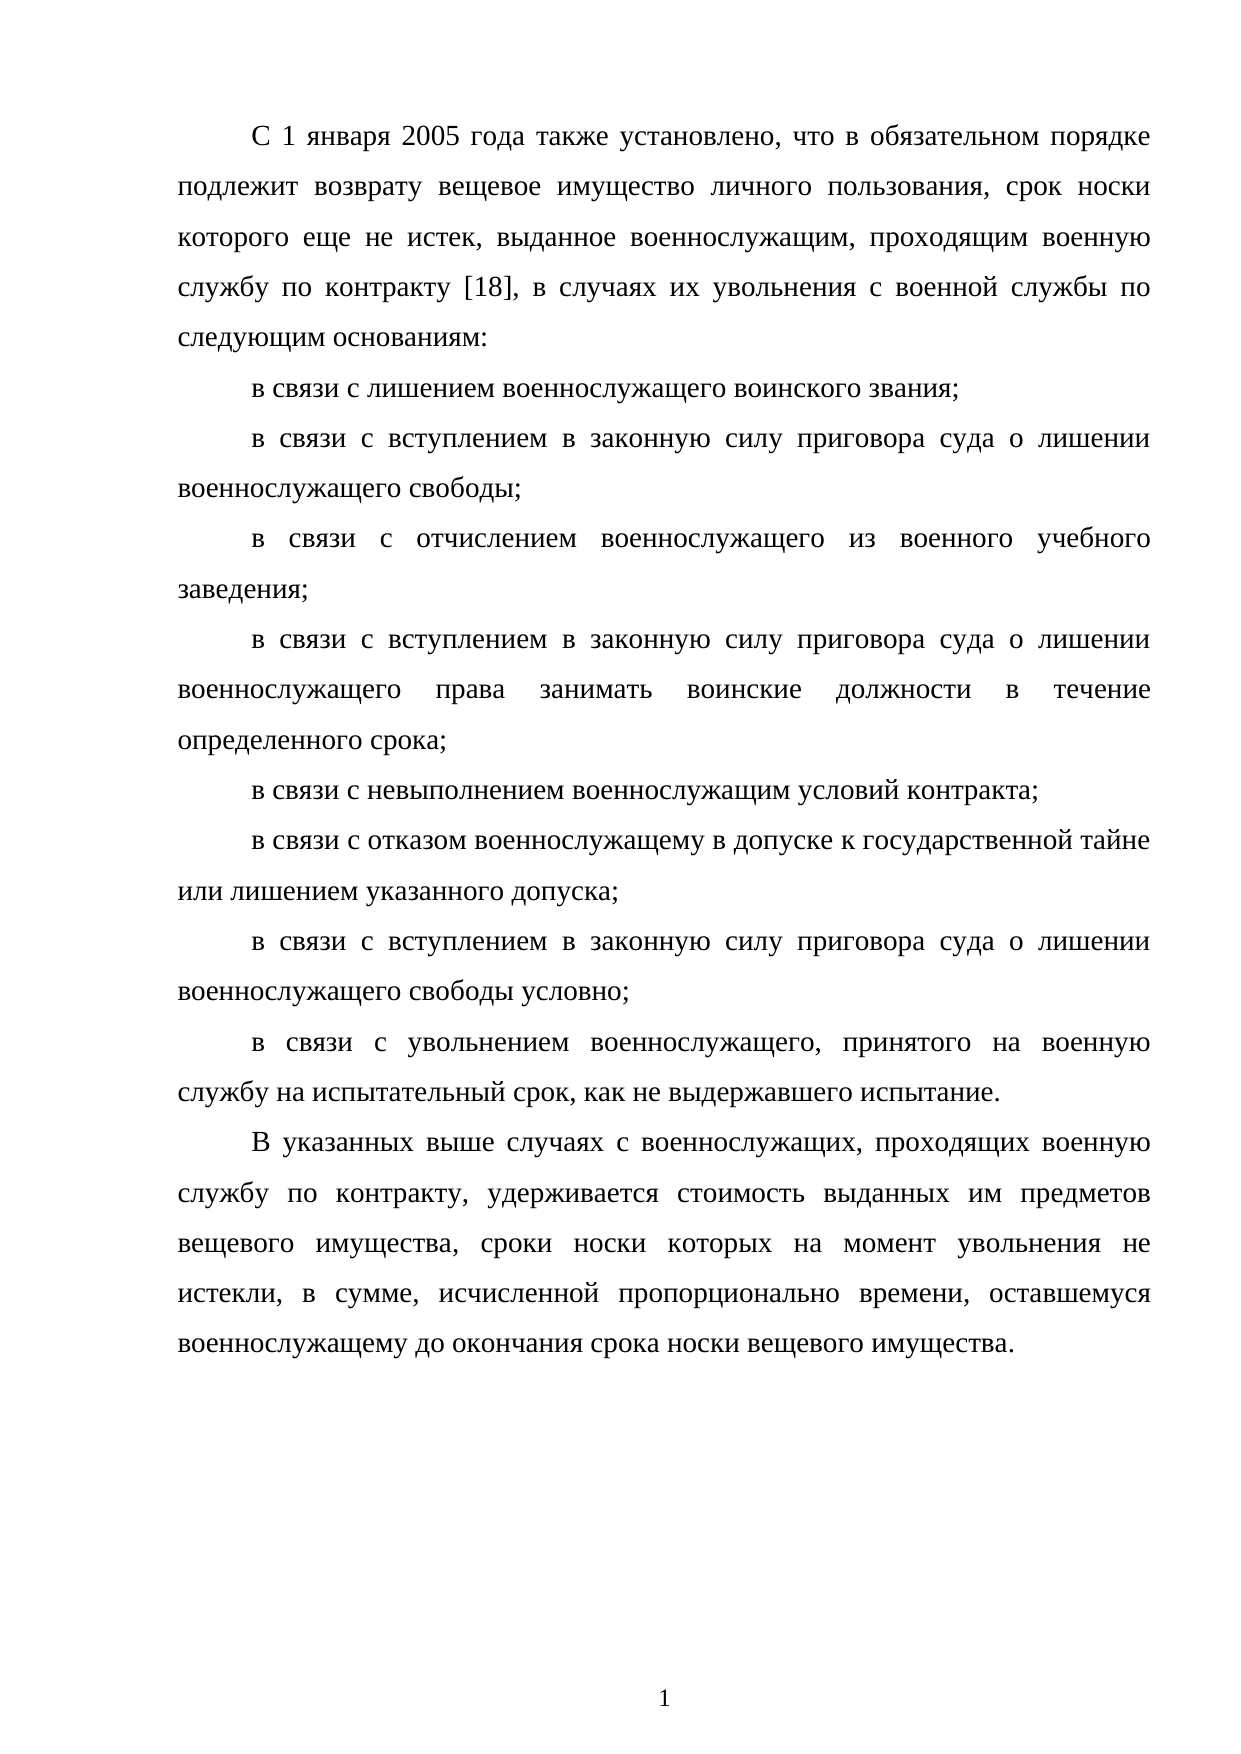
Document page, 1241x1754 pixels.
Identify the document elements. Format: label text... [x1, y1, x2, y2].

text В указанных выше случаях с военнослужащих, проходящих военную службу по контракту, удерживается стоимость выданных им предметов вещевого имущества, сроки носки которых на момент увольнения не истекли, в сумме, исчисленной пропорционально времени, оставшемуся военнослужащему до окончания срока носки вещевого имущества. [177, 1124, 1152, 1359]
text в связи с вступлением в законную силу приговора суда о лишении военнослужащего свободы; [177, 420, 1152, 504]
text в связи с отчислением военнослужащего из военного учебного заведения; [177, 521, 1152, 604]
text в связи с увольнением военнослужащего, принятого на военную службу на испытательный срок, как не выдержавшего испытание. [177, 1024, 1152, 1108]
text в связи с вступлением в законную силу приговора суда о лишении военнослужащего права занимать воинские должности в течение определенного срока; [177, 621, 1152, 755]
text в связи с отказом военнослужащему в допуске к государственной тайне или лишением указанного допуска; [177, 822, 1152, 906]
text С 1 января 2005 года также установлено, что в обязательном порядке подлежит возврату вещевое имущество личного пользования, срок носки которого еще не истек, выданное военнослужащим, проходящим военную службу по контракту [18], в случаях их увольнения с военной службы по следующим основаниям: [177, 118, 1152, 353]
text в связи с невыполнением военнослужащим условий контракта; [177, 772, 1152, 806]
text в связи с вступлением в законную силу приговора суда о лишении военнослужащего свободы условно; [177, 923, 1152, 1007]
text в связи с лишением военнослужащего воинского звания; [177, 370, 1152, 403]
